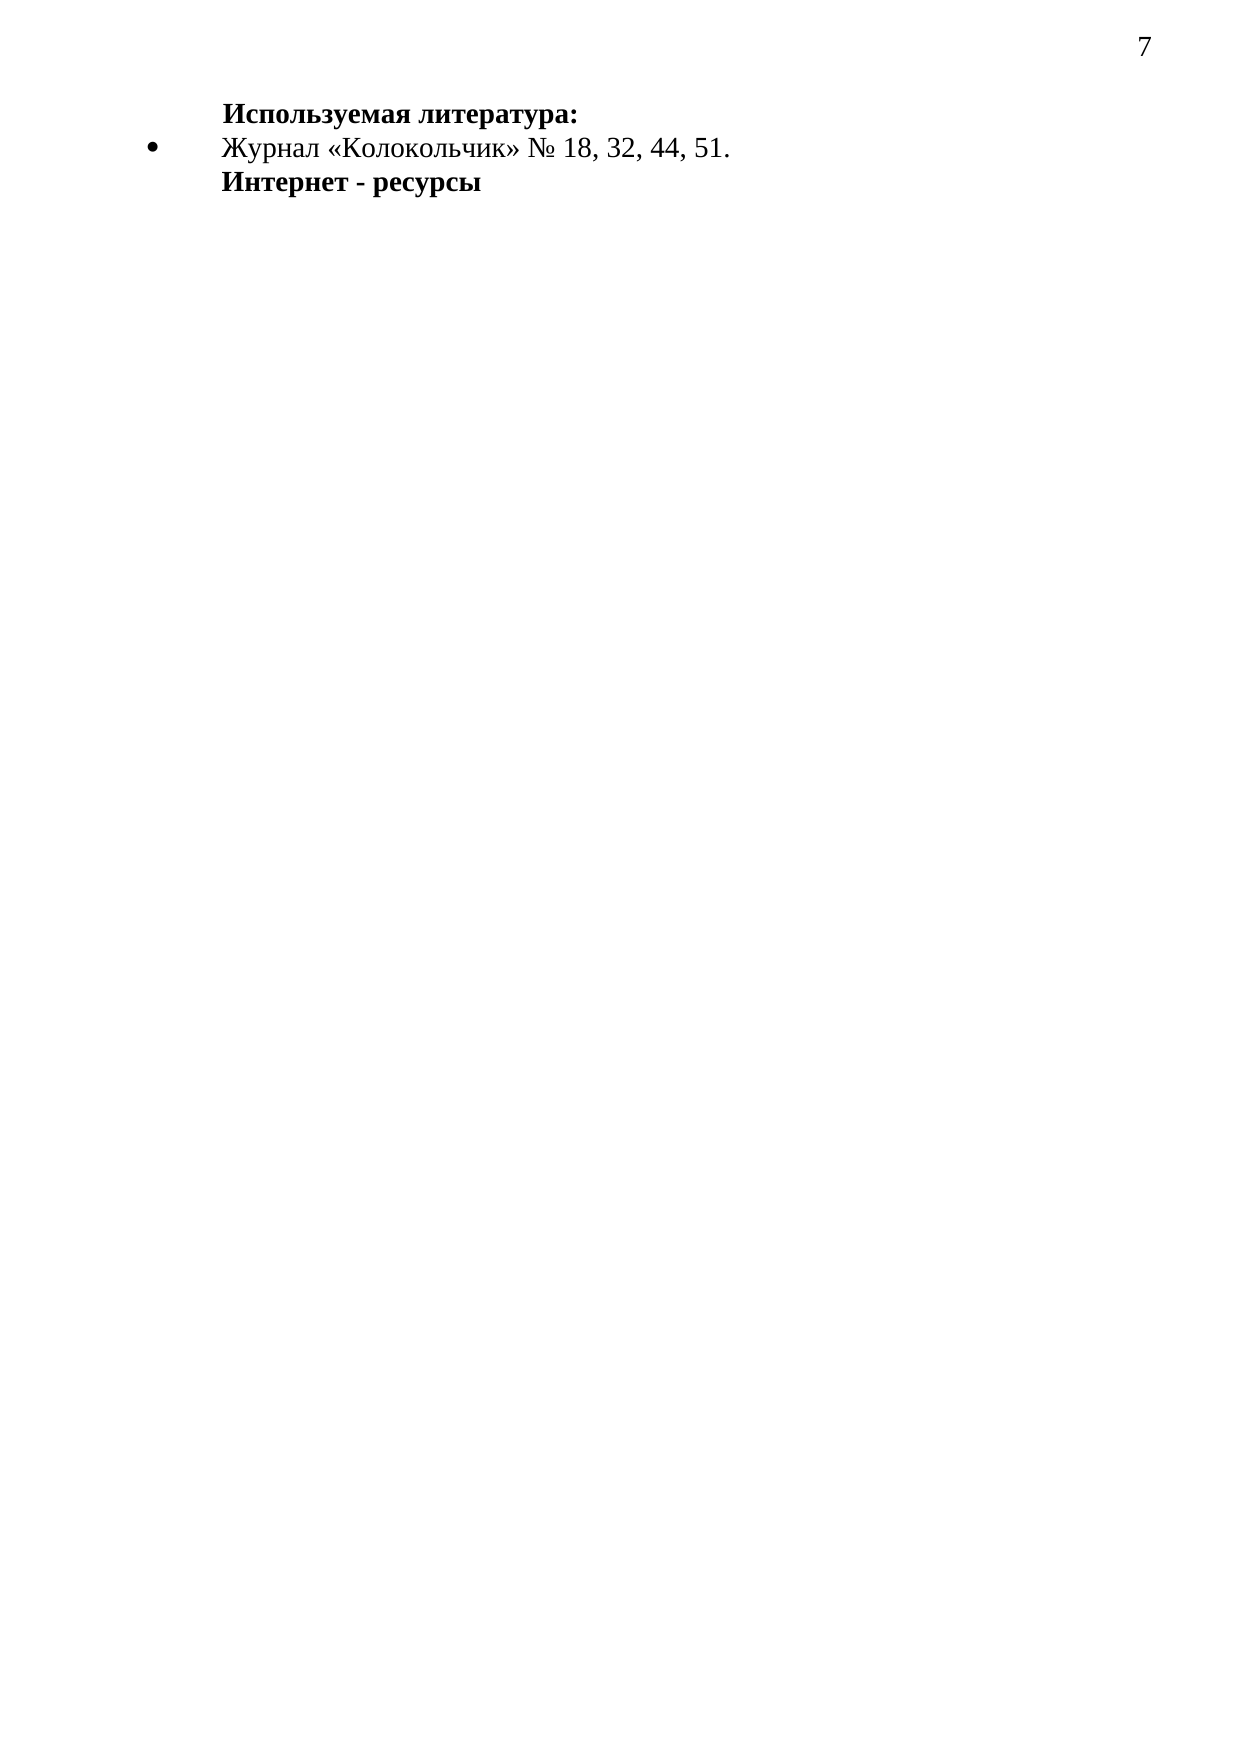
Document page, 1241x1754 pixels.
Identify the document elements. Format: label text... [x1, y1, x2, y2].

list Журнал «Колокольчик» № 18, 32, 44, 51. [148, 130, 1152, 164]
list Используемая литература: [223, 97, 1152, 130]
list Интернет - ресурсы [148, 164, 1152, 197]
